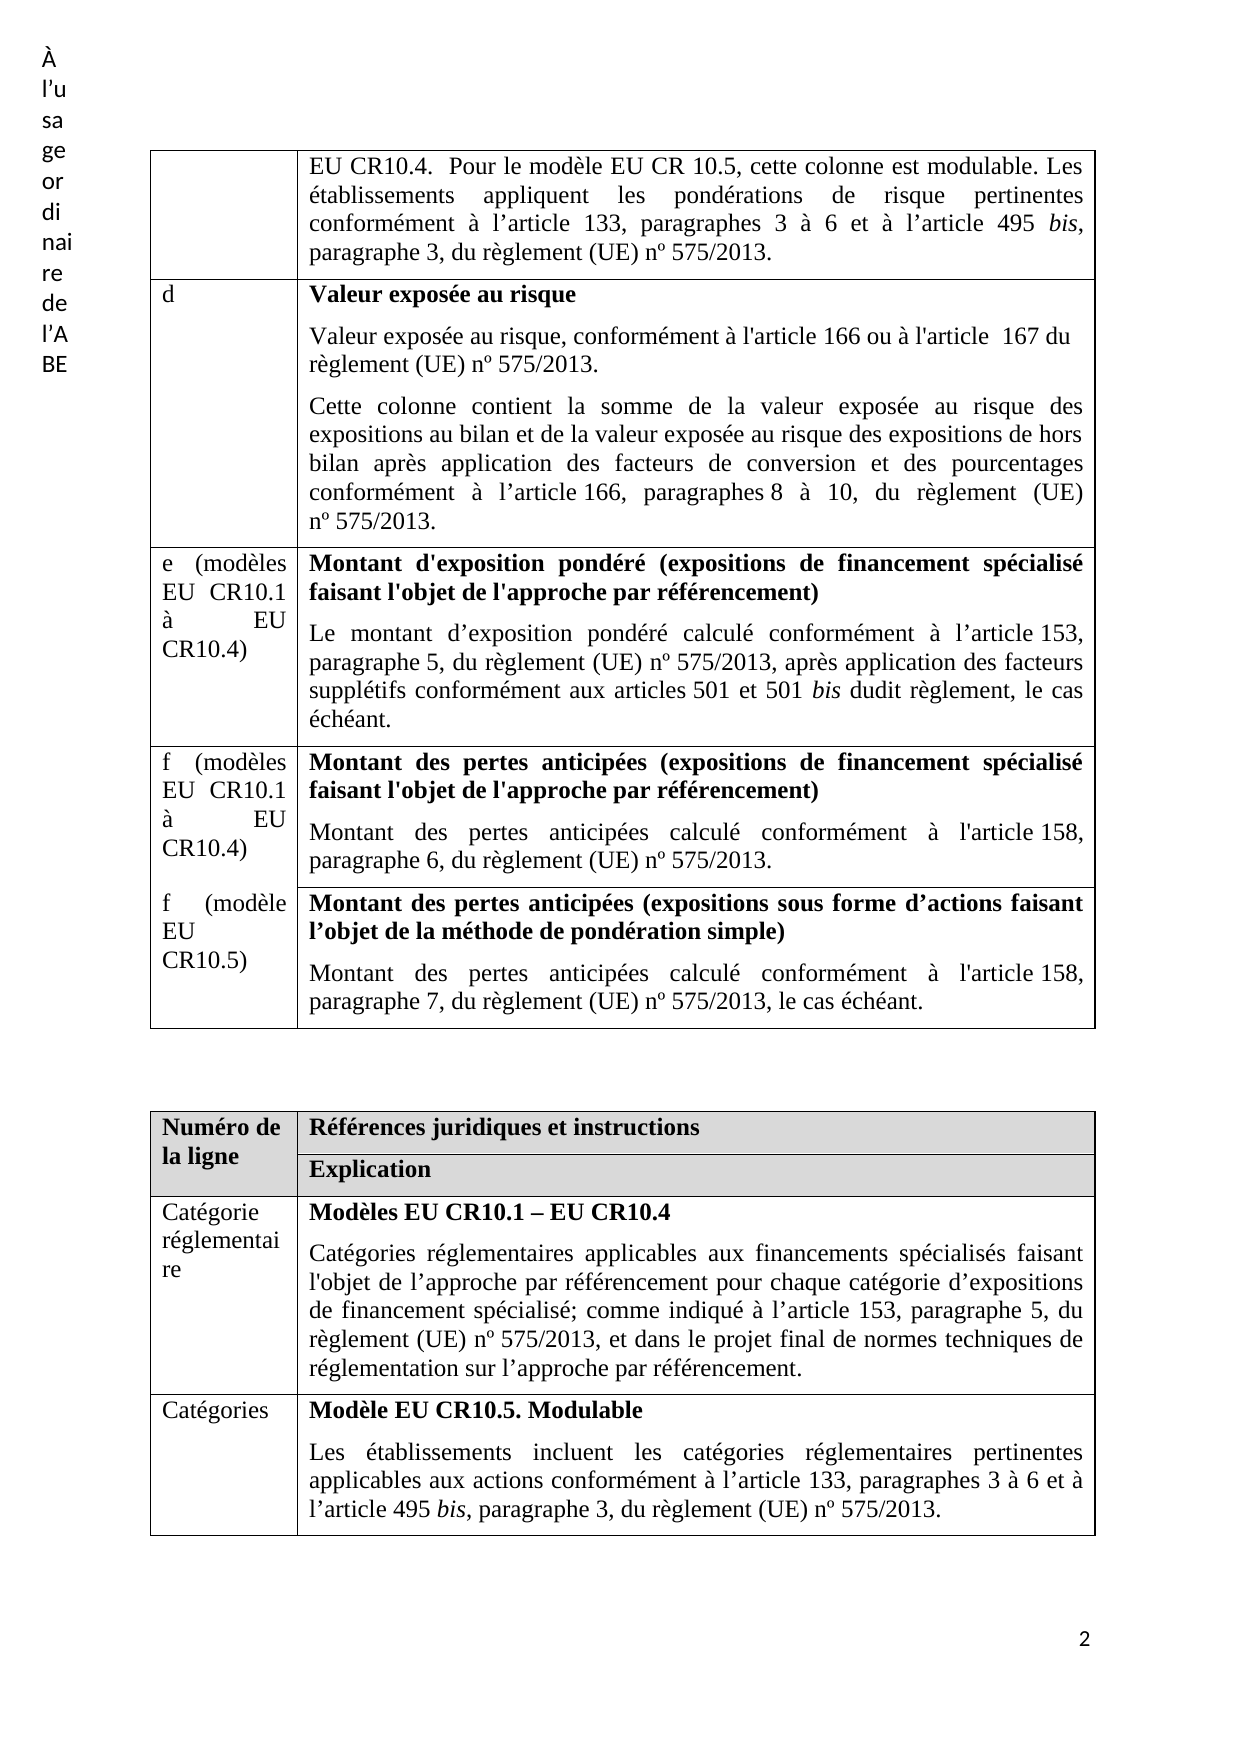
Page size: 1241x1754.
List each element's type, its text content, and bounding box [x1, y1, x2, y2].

table_cell f (modèle EU CR10.5) [151, 887, 297, 1028]
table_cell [298, 151, 1094, 278]
table_cell Montant des pertes anticipées (expositions de financement spécialisé faisant l'objet de l'approche par référencement) Montant des pertes anticipées calculé conformément à l'article 158, paragraphe 6, du règlement (UE) nº 575/2013. [298, 747, 1094, 887]
table_cell Modèles EU CR10.1 – EU CR10.4 Catégories réglementaires applicables aux financements spécialisés faisant l'objet de l’approche par référencement pour chaque catégorie d’expositions de financement spécialisé; comme indiqué à l’article 153, paragraphe 5, du règlement (UE) nº 575/2013, et dans le projet final de normes techniques de réglementation sur l’approche par référencement. [298, 1197, 1094, 1394]
table_cell e (modèles EU CR10.1 à EU CR10.4) [151, 548, 297, 746]
table_cell Catégorie réglementaire [151, 1197, 297, 1394]
table_cell Modèle EU CR10.5. Modulable Les établissements incluent les catégories réglementaires pertinentes applicables aux actions conformément à l’article 133, paragraphes 3 à 6 et à l’article 495 bis, paragraphe 3, du règlement (UE) nº 575/2013. [298, 1395, 1094, 1535]
table_cell d [151, 280, 297, 547]
table_cell Montant des pertes anticipées (expositions sous forme d’actions faisant l’objet de la méthode de pondération simple) Montant des pertes anticipées calculé conformément à l'article 158, paragraphe 7, du règlement (UE) nº 575/2013, le cas échéant. [298, 888, 1094, 1028]
table_cell Catégories [151, 1395, 297, 1535]
table_cell Explication [298, 1155, 1094, 1196]
table_cell Valeur exposée au risque Valeur exposée au risque, conformément à l'article 166 ou à l'article 167 du règlement (UE) nº 575/2013. Cette colonne contient la somme de la valeur exposée au risque des expositions au bilan et de la valeur exposée au risque des expositions de hors bilan après application des facteurs de conversion et des pourcentages conformément à l’article 166, paragraphes 8 à 10, du règlement (UE) nº 575/2013. [298, 280, 1094, 547]
table_cell f (modèles EU CR10.1 à EU CR10.4) [151, 747, 297, 887]
table_header Numéro de la ligne [151, 1112, 297, 1196]
table_cell c [151, 151, 297, 278]
table_header Références juridiques et instructions [298, 1112, 1094, 1153]
table_cell Montant d'exposition pondéré (expositions de financement spécialisé faisant l'objet de l'approche par référencement) Le montant d’exposition pondéré calculé conformément à l’article 153, paragraphe 5, du règlement (UE) nº 575/2013, après application des facteurs supplétifs conformément aux articles 501 et 501 bis dudit règlement, le cas échéant. [298, 548, 1094, 746]
